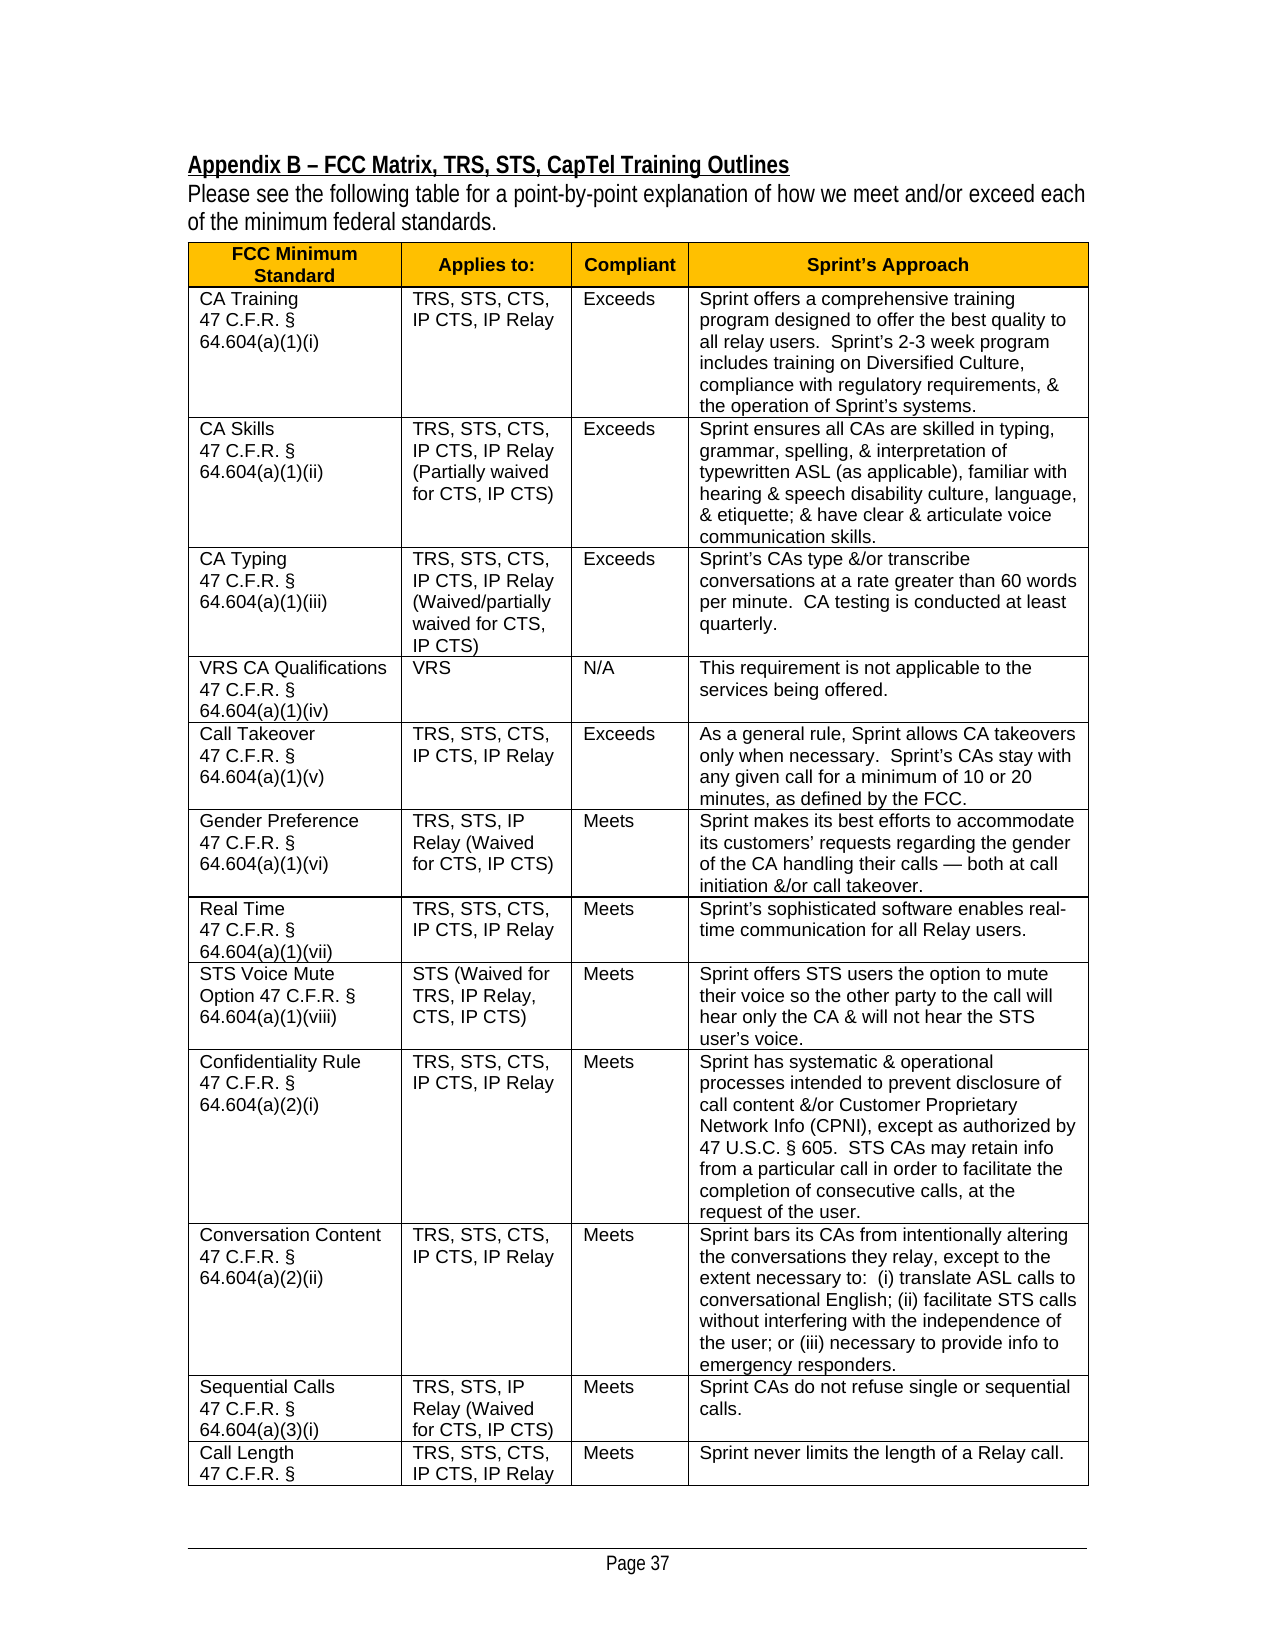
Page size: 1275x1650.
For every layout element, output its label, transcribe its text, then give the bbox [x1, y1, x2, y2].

table_cell Meets [572, 1376, 688, 1441]
table_cell Meets [572, 963, 688, 1049]
table_cell Sequential Calls 47 C.F.R. § 64.604(a)(3)(i) [189, 1376, 401, 1441]
table_cell TRS, STS, CTS, IP CTS, IP Relay [402, 1050, 571, 1223]
table_cell Sprint offers a comprehensive training program designed to offer the best quality to all relay users. Sprint’s 2-3 week program includes training on Diversified Culture, compliance with regulatory requirements, & the operation of Sprint’s systems. [689, 288, 1088, 417]
table_cell Sprint bars its CAs from intentionally altering the conversations they relay, except to the extent necessary to: (i) translate ASL calls to conversational English; (ii) facilitate STS calls without interfering with the independence of the user; or (iii) necessary to provide info to emergency responders. [689, 1224, 1088, 1375]
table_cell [689, 1442, 1088, 1485]
table_cell TRS, STS, CTS, IP CTS, IP Relay (Partially waived for CTS, IP CTS) [402, 418, 571, 547]
table_cell Sprint’s CAs type &/or transcribe conversations at a rate greater than 60 words per minute. CA testing is conducted at least quarterly. [689, 548, 1088, 656]
table_cell TRS, STS, CTS, IP CTS, IP Relay [402, 1442, 571, 1485]
text Please see the following table for a point-by-point explanation of how we meet and/or exceed each of the minimum federal standards. [187, 179, 1087, 236]
table_cell Sprint ensures all CAs are skilled in typing, grammar, spelling, & interpretation of typewritten ASL (as applicable), familiar with hearing & speech disability culture, language, & etiquette; & have clear & articulate voice communication skills. [689, 418, 1088, 547]
table_cell Real Time 47 C.F.R. § 64.604(a)(1)(vii) [189, 898, 401, 962]
table_header Applies to: [402, 243, 571, 286]
table_cell TRS, STS, IP Relay (Waived for CTS, IP CTS) [402, 1376, 571, 1441]
table_cell Exceeds [572, 548, 688, 656]
table_cell STS (Waived for TRS, IP Relay, CTS, IP CTS) [402, 963, 571, 1049]
table_cell TRS, STS, CTS, IP CTS, IP Relay [402, 1224, 571, 1375]
table_cell Call Length 47 C.F.R. § 64.604(a)(3)(i) [189, 1442, 401, 1485]
table_cell Exceeds [572, 723, 688, 809]
table_cell TRS, STS, CTS, IP CTS, IP Relay [402, 723, 571, 809]
table_cell This requirement is not applicable to the services being offered. [689, 657, 1088, 722]
table_cell STS Voice Mute Option 47 C.F.R. § 64.604(a)(1)(viii) [189, 963, 401, 1049]
table_cell Meets [572, 1050, 688, 1223]
table_cell Sprint offers STS users the option to mute their voice so the other party to the call will hear only the CA & will not hear the STS user’s voice. [689, 963, 1088, 1049]
table_cell Sprint makes its best efforts to accommodate its customers’ requests regarding the gender of the CA handling their calls — both at call initiation &/or call takeover. [689, 810, 1088, 896]
table_cell CA Typing 47 C.F.R. § 64.604(a)(1)(iii) [189, 548, 401, 656]
table_cell Meets [572, 1224, 688, 1375]
table_cell Sprint CAs do not refuse single or sequential calls. [689, 1376, 1088, 1441]
table_cell Exceeds [572, 288, 688, 417]
table_header Sprint’s Approach [689, 243, 1088, 286]
text Appendix B – FCC Matrix, TRS, STS, CapTel Training Outlines [187, 150, 1087, 179]
table_cell VRS [402, 657, 571, 722]
table_cell CA Skills 47 C.F.R. § 64.604(a)(1)(ii) [189, 418, 401, 547]
table_cell Meets [572, 898, 688, 962]
table_cell CA Training 47 C.F.R. § 64.604(a)(1)(i) [189, 288, 401, 417]
table_cell Sprint has systematic & operational processes intended to prevent disclosure of call content &/or Customer Proprietary Network Info (CPNI), except as authorized by 47 U.S.C. § 605. STS CAs may retain info from a particular call in order to facilitate the completion of consecutive calls, at the request of the user. [689, 1050, 1088, 1223]
table_cell VRS CA Qualifications 47 C.F.R. § 64.604(a)(1)(iv) [189, 657, 401, 722]
table_cell As a general rule, Sprint allows CA takeovers only when necessary. Sprint’s CAs stay with any given call for a minimum of 10 or 20 minutes, as defined by the FCC. [689, 723, 1088, 809]
table_cell Sprint’s sophisticated software enables real-time communication for all Relay users. [689, 898, 1088, 962]
table_cell Conversation Content 47 C.F.R. § 64.604(a)(2)(ii) [189, 1224, 401, 1375]
table_header Compliant [572, 243, 688, 286]
table_cell Exceeds [572, 418, 688, 547]
table_cell Call Takeover 47 C.F.R. § 64.604(a)(1)(v) [189, 723, 401, 809]
table_header FCC Minimum Standard [189, 243, 401, 286]
table_cell TRS, STS, IP Relay (Waived for CTS, IP CTS) [402, 810, 571, 896]
table_cell Gender Preference 47 C.F.R. § 64.604(a)(1)(vi) [189, 810, 401, 896]
table_cell TRS, STS, CTS, IP CTS, IP Relay [402, 288, 571, 417]
table_cell N/A [572, 657, 688, 722]
table_cell Meets [572, 1442, 688, 1485]
table_cell Meets [572, 810, 688, 896]
table_cell Confidentiality Rule 47 C.F.R. § 64.604(a)(2)(i) [189, 1050, 401, 1223]
table_cell TRS, STS, CTS, IP CTS, IP Relay (Waived/partially waived for CTS, IP CTS) [402, 548, 571, 656]
table_cell TRS, STS, CTS, IP CTS, IP Relay [402, 898, 571, 962]
